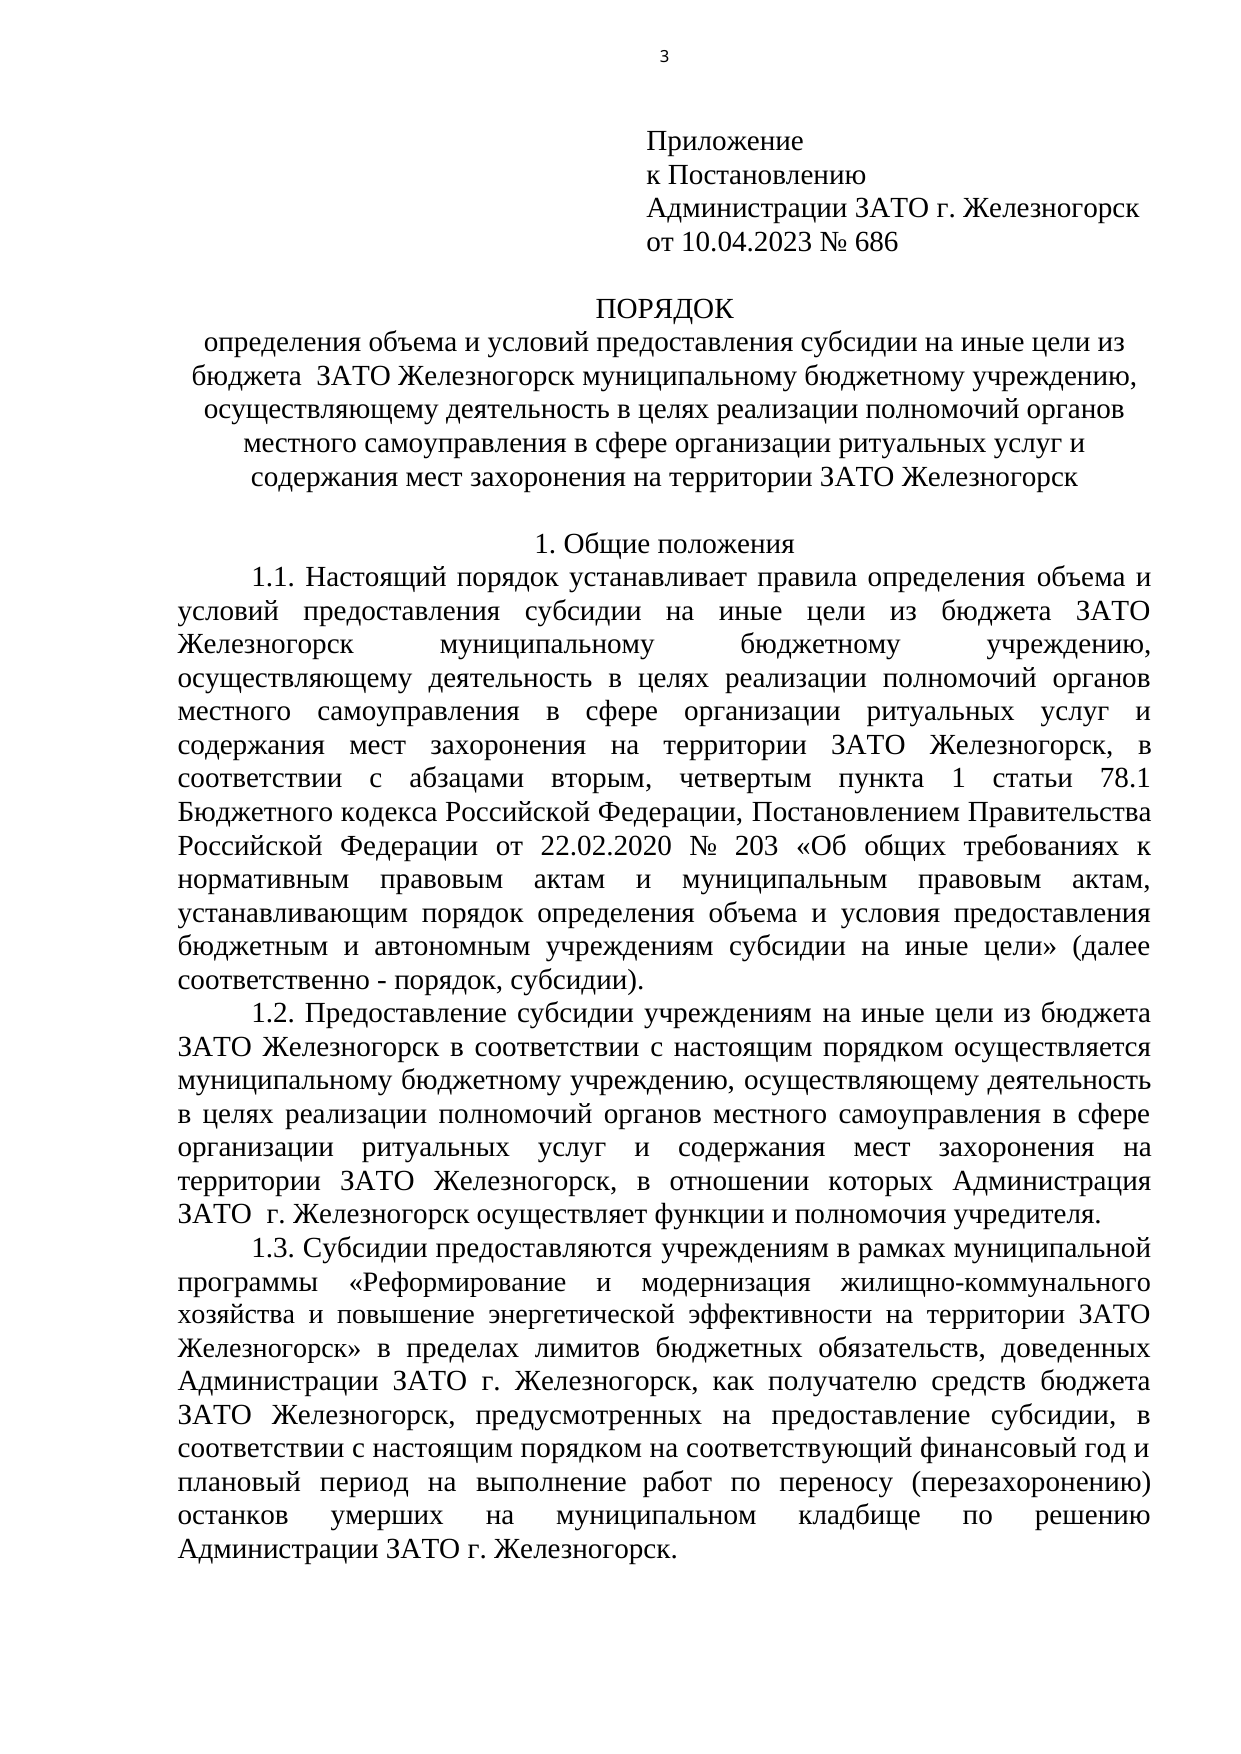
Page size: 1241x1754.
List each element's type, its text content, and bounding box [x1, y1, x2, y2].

table_header Приложение к Постановлению Администрации ЗАТО г. Железногорск от 10.04.2023 № 686 [635, 90, 1163, 291]
text определения объема и условий предоставления субсидии на иные цели из бюджета ЗАТО Железногорск муниципальному бюджетному учреждению, осуществляющему деятельность в целях реализации полномочий органов местного самоуправления в сфере организации ритуальных услуг и содержания мест захоронения на территории ЗАТО Железногорск [177, 324, 1152, 492]
title 1. Общие положения [177, 526, 1152, 559]
title ПОРЯДОК [177, 291, 1152, 324]
text 1.1. Настоящий порядок устанавливает правила определения объема и условий предоставления субсидии на иные цели из бюджета ЗАТО Железногорск муниципальному бюджетному учреждению, осуществляющему деятельность в целях реализации полномочий органов местного самоуправления в сфере организации ритуальных услуг и содержания мест захоронения на территории ЗАТО Железногорск, в соответствии с абзацами вторым, четвертым пункта 1 статьи 78.1 Бюджетного кодекса Российской Федерации, Постановлением Правительства Российской Федерации от 22.02.2020 № 203 «Об общих требованиях к нормативным правовым актам и муниципальным правовым актам, устанавливающим порядок определения объема и условия предоставления бюджетным и автономным учреждениям субсидии на иные цели» (далее соответственно - порядок, субсидии). [177, 559, 1152, 995]
list 1.3. Субсидии предоставляются учреждениям в рамках муниципальной программы «Реформирование и модернизация жилищно-коммунального хозяйства и повышение энергетической эффективности на территории ЗАТО Железногорск» в пределах лимитов бюджетных обязательств, доведенных Администрации ЗАТО г. Железногорск, как получателю средств бюджета ЗАТО Железногорск, предусмотренных на предоставление субсидии, в соответствии с настоящим порядком на соответствующий финансовый год и плановый период на выполнение работ по переносу (перезахоронению) останков умерших на муниципальном кладбище по решению Администрации ЗАТО г. Железногорск. [177, 1230, 1152, 1564]
text 1.2. Предоставление субсидии учреждениям на иные цели из бюджета ЗАТО Железногорск в соответствии с настоящим порядком осуществляется муниципальному бюджетному учреждению, осуществляющему деятельность в целях реализации полномочий органов местного самоуправления в сфере организации ритуальных услуг и содержания мест захоронения на территории ЗАТО Железногорск, в отношении которых Администрация ЗАТО г. Железногорск осуществляет функции и полномочия учредителя. [177, 995, 1152, 1230]
